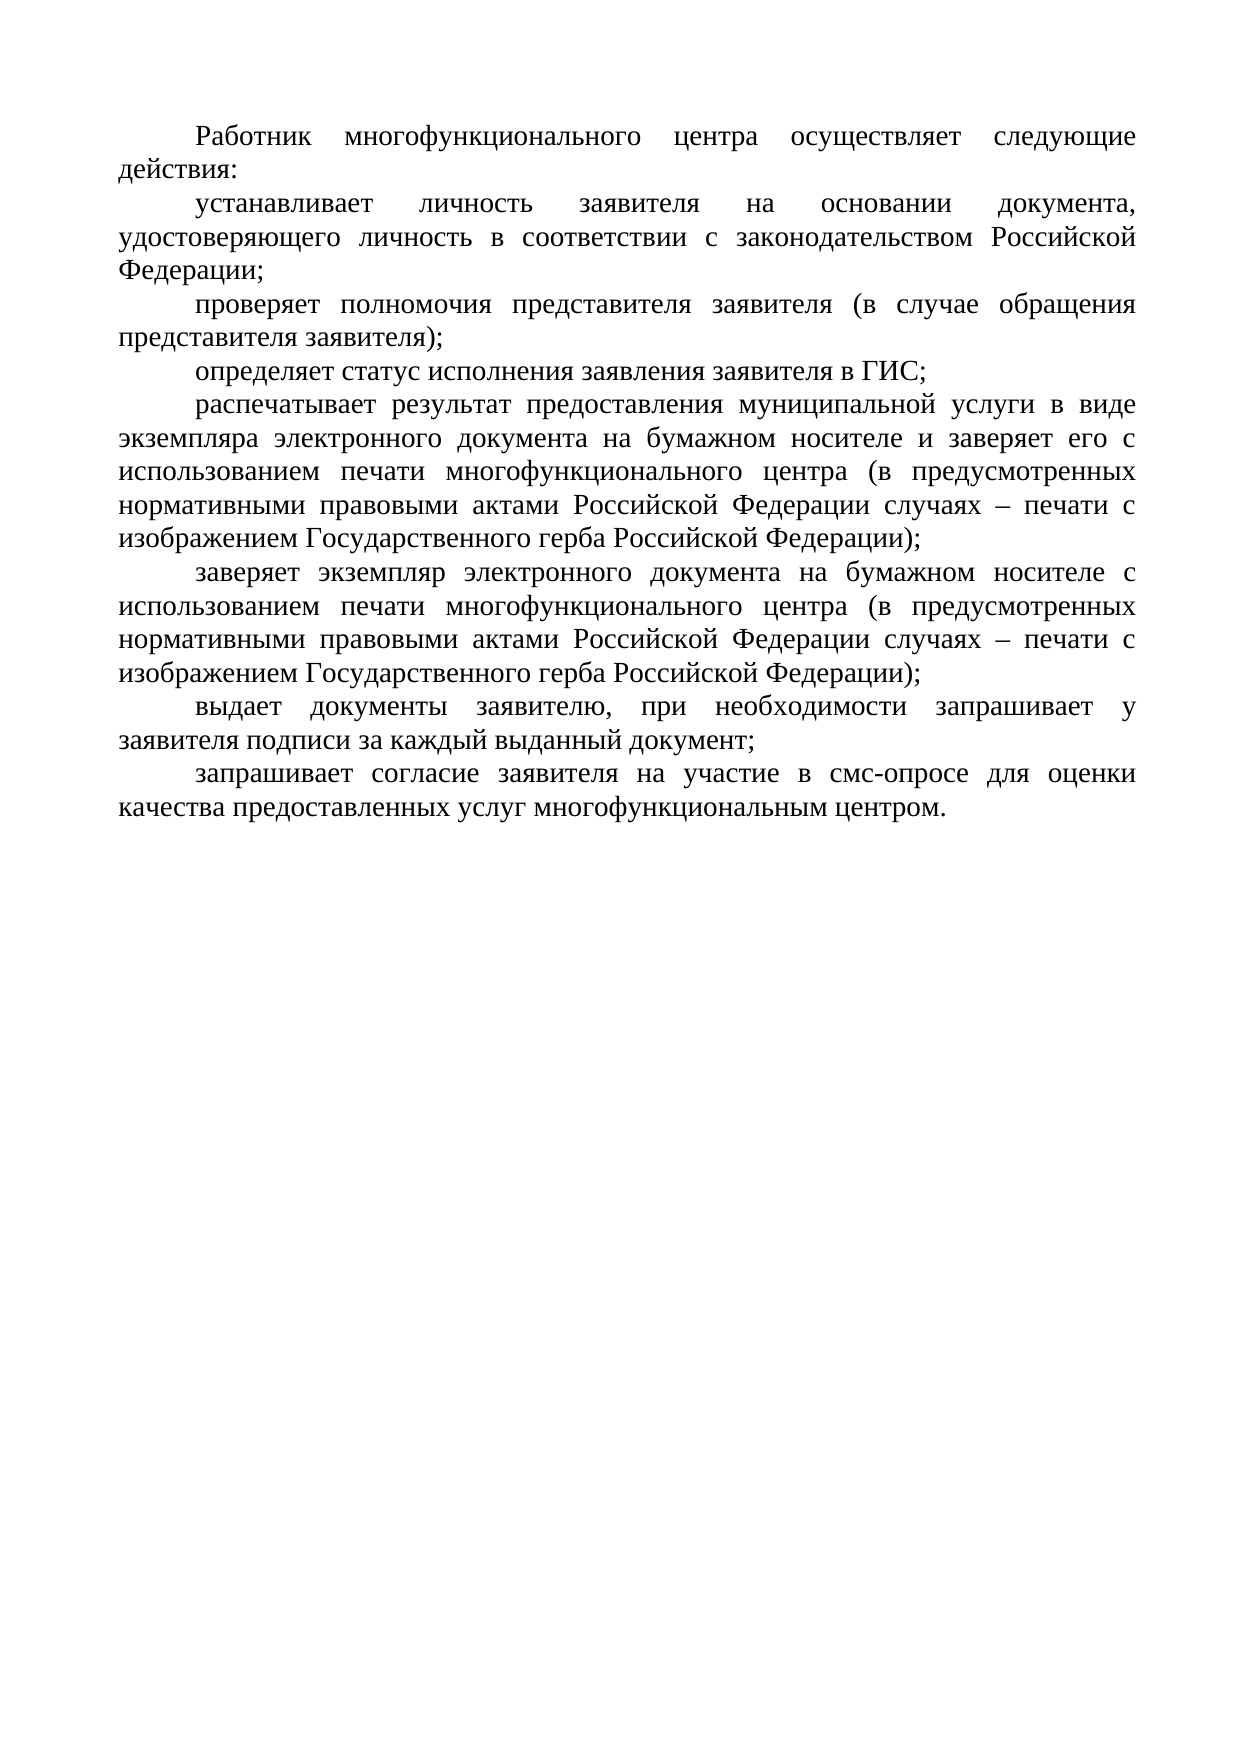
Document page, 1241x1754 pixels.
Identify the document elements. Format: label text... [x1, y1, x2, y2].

text заверяет экземпляр электронного документа на бумажном носителе с использованием печати многофункционального центра (в предусмотренных нормативными правовыми актами Российской Федерации случаях – печати с изображением Государственного герба Российской Федерации); [118, 554, 1137, 688]
text проверяет полномочия представителя заявителя (в случае обращения представителя заявителя); [118, 286, 1137, 353]
text распечатывает результат предоставления муниципальной услуги в виде экземпляра электронного документа на бумажном носителе и заверяет его с использованием печати многофункционального центра (в предусмотренных нормативными правовыми актами Российской Федерации случаях – печати с изображением Государственного герба Российской Федерации); [118, 386, 1137, 554]
text выдает документы заявителю, при необходимости запрашивает у заявителя подписи за каждый выданный документ; [118, 688, 1137, 755]
text устанавливает личность заявителя на основании документа, удостоверяющего личность в соответствии с законодательством Российской Федерации; [118, 185, 1137, 286]
text Работник многофункционального центра осуществляет следующие действия: [118, 118, 1137, 185]
text запрашивает согласие заявителя на участие в смс-опросе для оценки качества предоставленных услуг многофункциональным центром. [118, 755, 1137, 822]
text определяет статус исполнения заявления заявителя в ГИС; [118, 353, 1137, 386]
